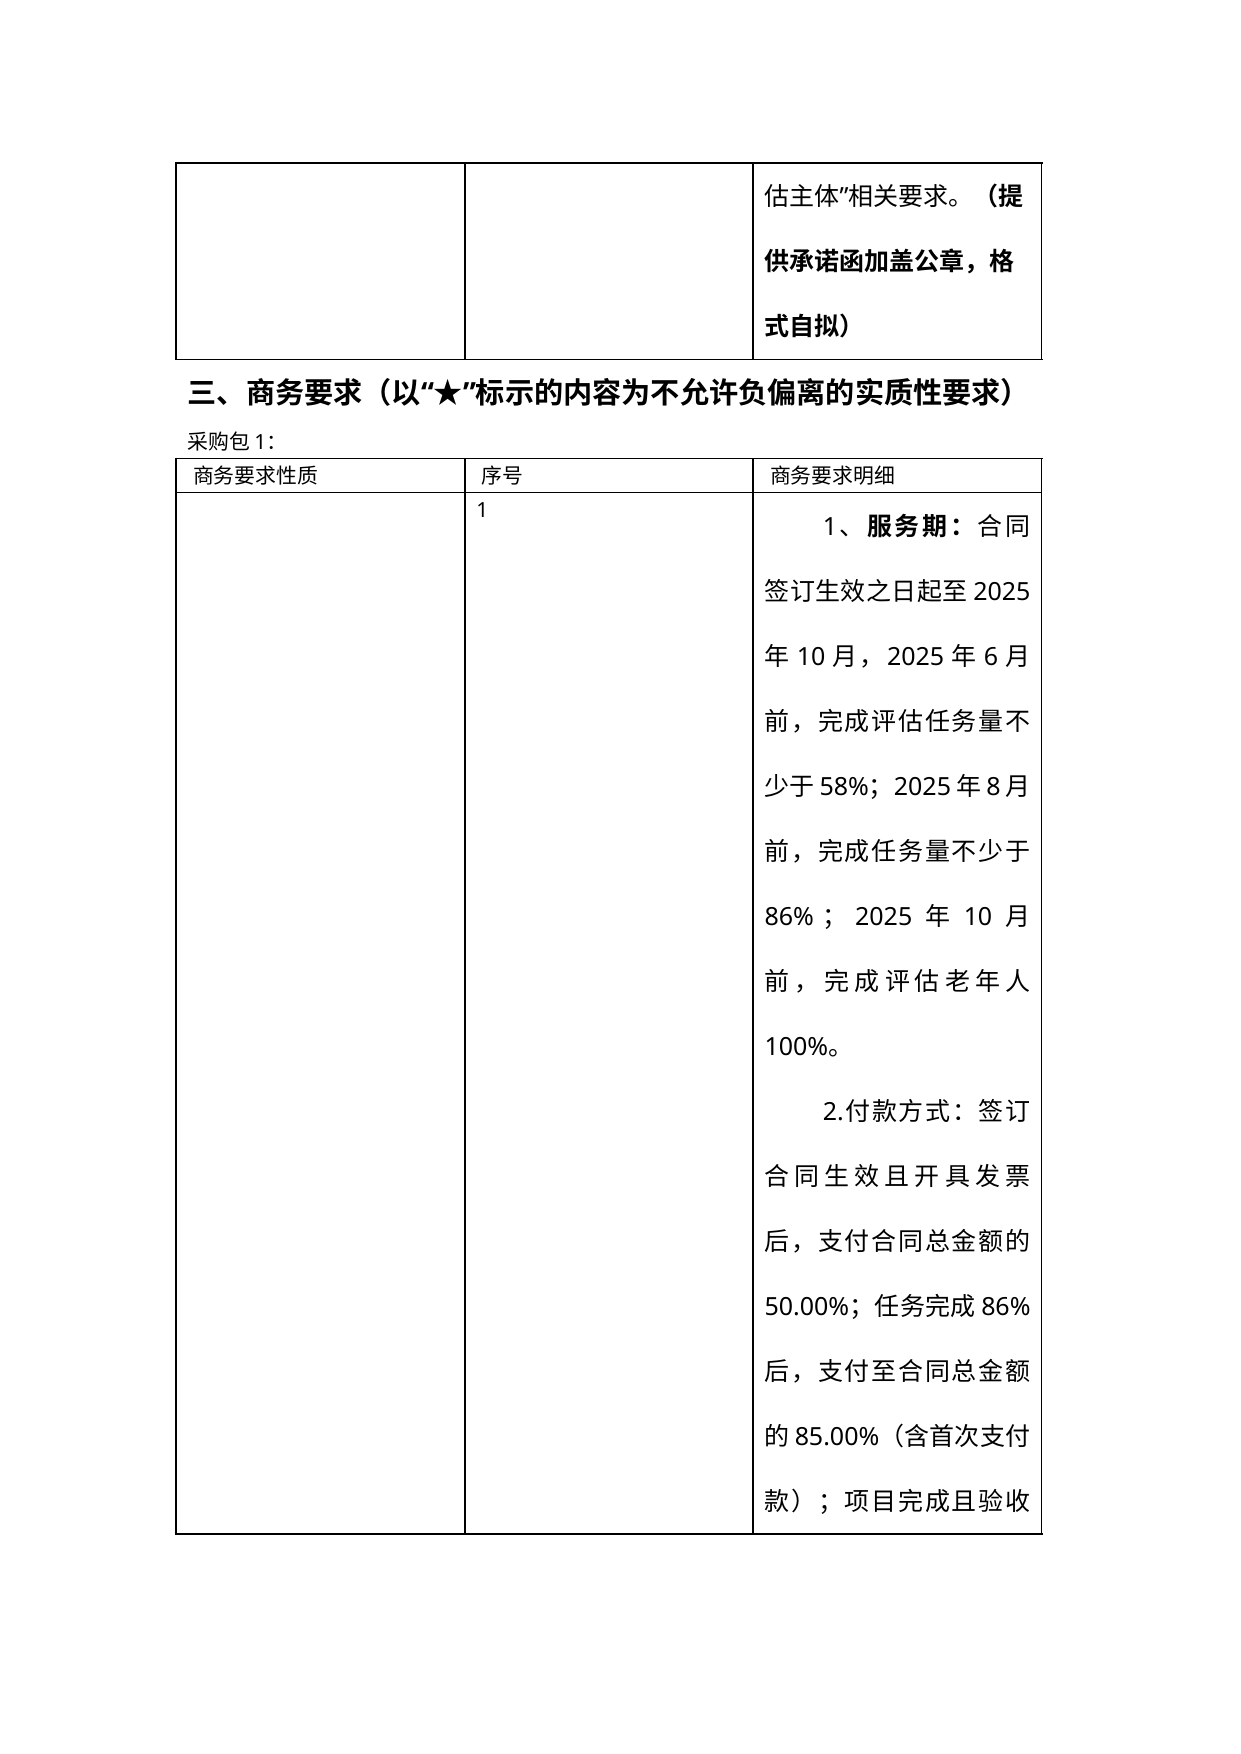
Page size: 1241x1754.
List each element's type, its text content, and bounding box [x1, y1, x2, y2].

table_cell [754, 164, 1041, 358]
table_header 序号 [466, 459, 752, 492]
table_cell ★ [466, 164, 752, 358]
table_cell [754, 493, 1041, 1533]
table_header 商务要求性质 [177, 459, 464, 492]
table_cell 2 [177, 164, 464, 358]
table_header 商务要求明细 [754, 459, 1041, 492]
text 三、商务要求（以“★”标示的内容为不允许负偏离的实质性要求） [187, 360, 1053, 425]
text 采购包1： [187, 425, 1053, 458]
table_cell [177, 493, 464, 1533]
table_cell 1 [466, 493, 752, 1533]
